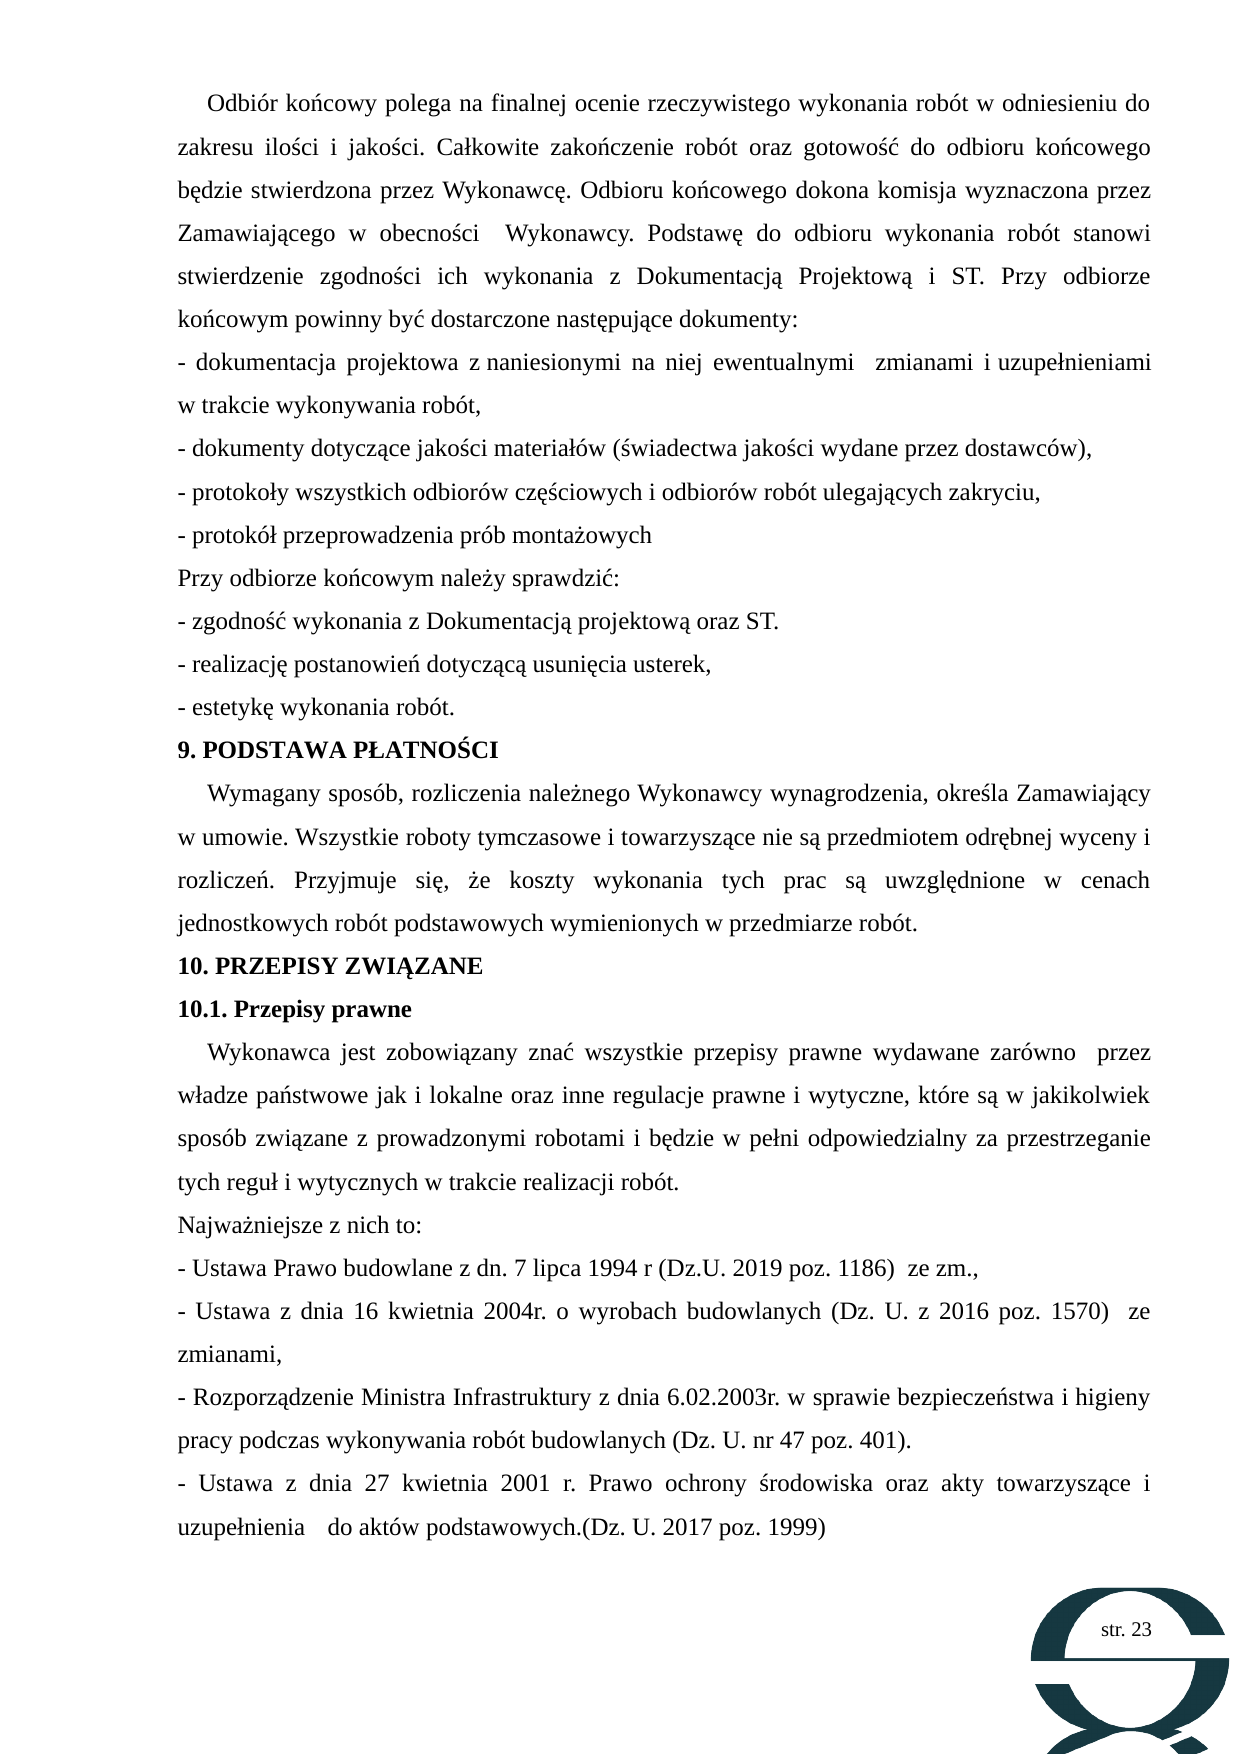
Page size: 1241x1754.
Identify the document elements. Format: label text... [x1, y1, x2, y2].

text - realizację postanowień dotyczącą usunięcia usterek, [177, 649, 1152, 678]
text Odbiór końcowy polega na finalnej ocenie rzeczywistego wykonania robót w odniesieniu do zakresu ilości i jakości. Całkowite zakończenie robót oraz gotowość do odbioru końcowego będzie stwierdzona przez Wykonawcę. Odbioru końcowego dokona komisja wyznaczona przez Zamawiającego w obecności Wykonawcy. Podstawę do odbioru wykonania robót stanowi stwierdzenie zgodności ich wykonania z Dokumentacją Projektową i ST. Przy odbiorze końcowym powinny być dostarczone następujące dokumenty: [177, 88, 1152, 333]
text Wykonawca jest zobowiązany znać wszystkie przepisy prawne wydawane zarówno przez władze państwowe jak i lokalne oraz inne regulacje prawne i wytyczne, które są w jakikolwiek sposób związane z prowadzonymi robotami i będzie w pełni odpowiedzialny za przestrzeganie tych reguł i wytycznych w trakcie realizacji robót. [177, 1037, 1152, 1195]
text - Rozporządzenie Ministra Infrastruktury z dnia 6.02.2003r. w sprawie bezpieczeństwa i higieny pracy podczas wykonywania robót budowlanych (Dz. U. nr 47 poz. 401). [177, 1382, 1152, 1454]
text - dokumentacja projektowa z naniesionymi na niej ewentualnymi zmianami i uzupełnieniami w trakcie wykonywania robót, [177, 347, 1152, 419]
text - estetykę wykonania robót. [177, 692, 1152, 721]
text - Ustawa z dnia 16 kwietnia 2004r. o wyrobach budowlanych (Dz. U. z 2016 poz. 1570) ze zmianami, [177, 1296, 1152, 1368]
text - dokumenty dotyczące jakości materiałów (świadectwa jakości wydane przez dostawców), [177, 433, 1152, 462]
text 10.1. Przepisy prawne [177, 994, 1152, 1023]
text - protokoły wszystkich odbiorów częściowych i odbiorów robót ulegających zakryciu, [177, 477, 1152, 505]
text - zgodność wykonania z Dokumentacją projektową oraz ST. [177, 606, 1152, 635]
text Wymagany sposób, rozliczenia należnego Wykonawcy wynagrodzenia, określa Zamawiający w umowie. Wszystkie roboty tymczasowe i towarzyszące nie są przedmiotem odrębnej wyceny i rozliczeń. Przyjmuje się, że koszty wykonania tych prac są uwzględnione w cenach jednostkowych robót podstawowych wymienionych w przedmiarze robót. [177, 778, 1152, 937]
text Najważniejsze z nich to: [177, 1210, 1152, 1238]
picture [1012, 1569, 1241, 1754]
text 9. PODSTAWA PŁATNOŚCI [177, 735, 1152, 764]
text - Ustawa z dnia 27 kwietnia 2001 r. Prawo ochrony środowiska oraz akty towarzyszące i uzupełnienia do aktów podstawowych.(Dz. U. 2017 poz. 1999) [177, 1468, 1152, 1540]
text 10. PRZEPISY ZWIĄZANE [177, 951, 1152, 980]
text - protokół przeprowadzenia prób montażowych [177, 520, 1152, 548]
text Przy odbiorze końcowym należy sprawdzić: [177, 563, 1152, 592]
text - Ustawa Prawo budowlane z dn. 7 lipca 1994 r (Dz.U. 2019 poz. 1186) ze zm., [177, 1253, 1152, 1282]
